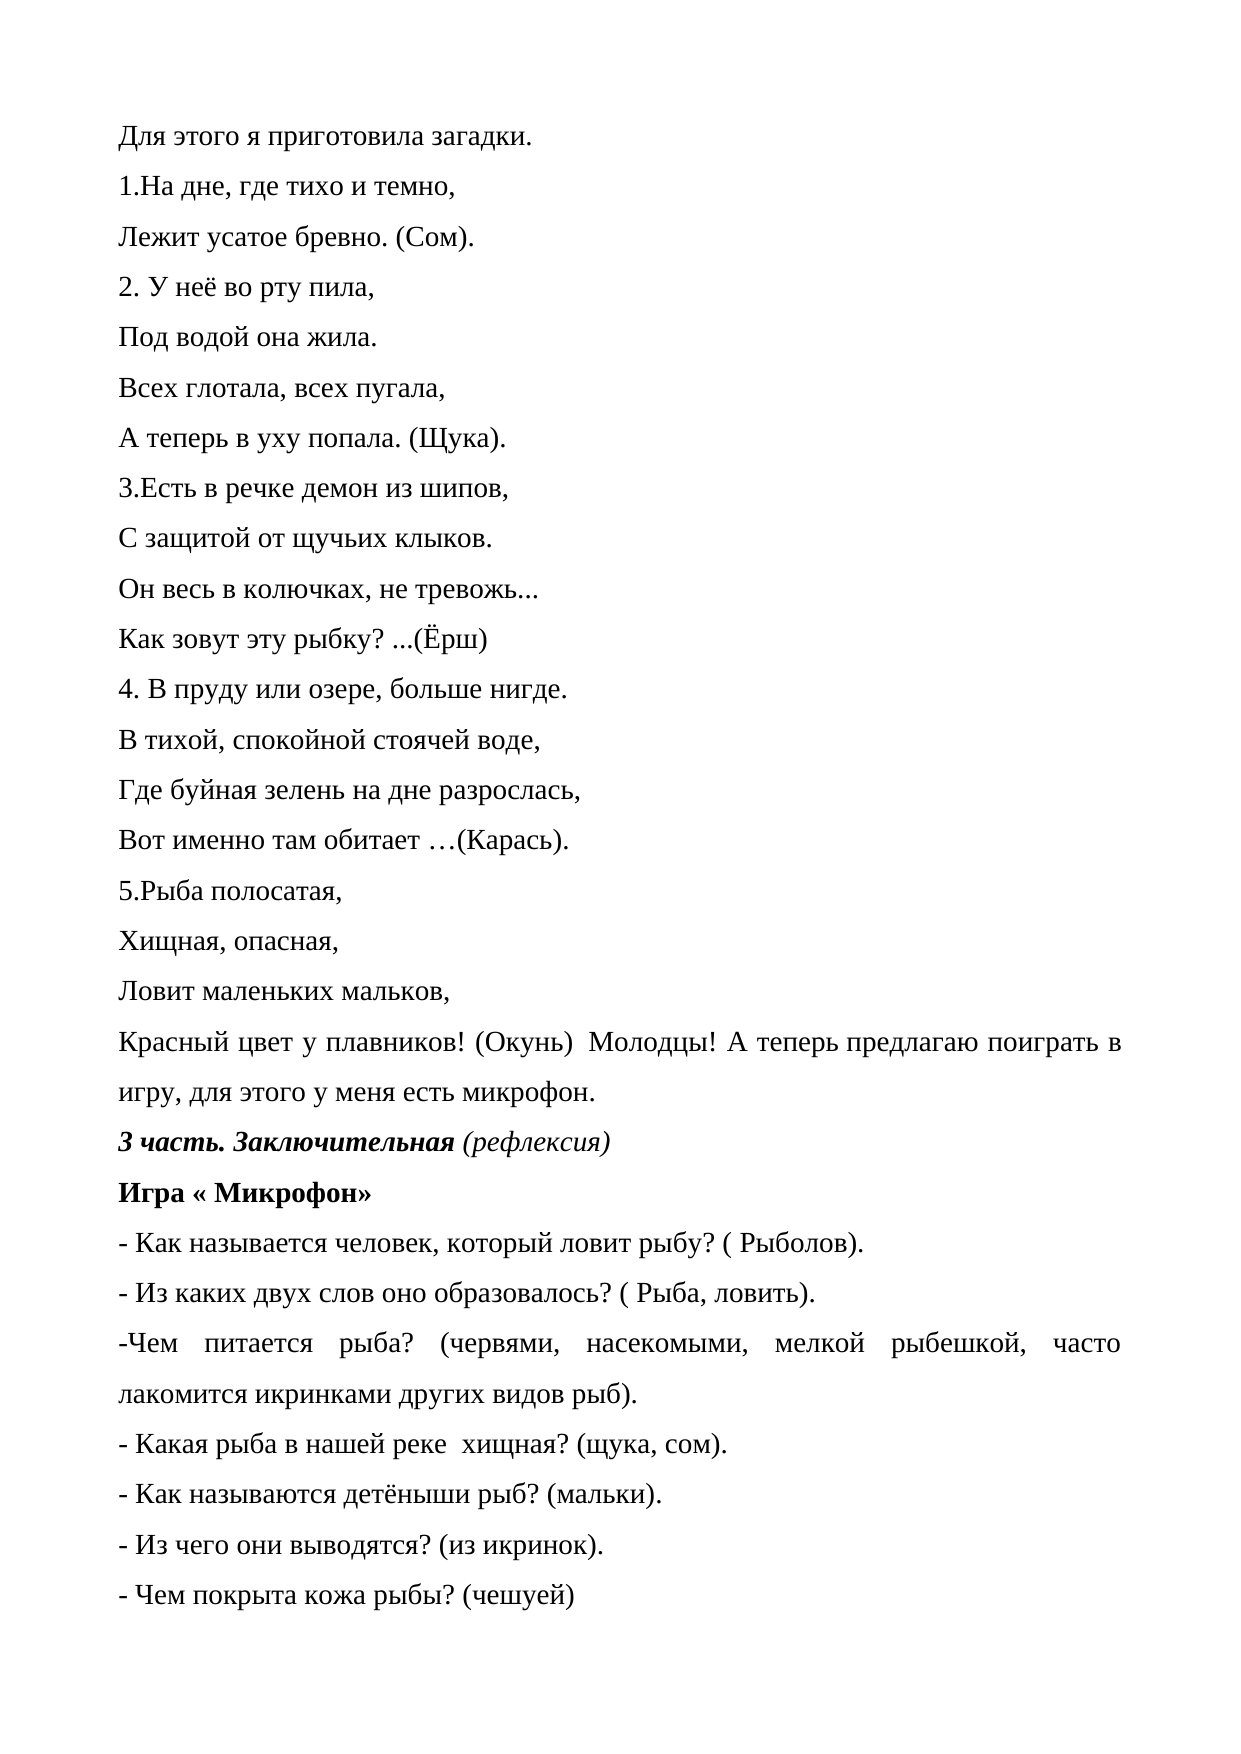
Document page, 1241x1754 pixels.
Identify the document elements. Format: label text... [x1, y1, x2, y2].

text 3.Есть в речке демон из шипов, [118, 470, 1122, 504]
text -Чем питается рыба? (червями, насекомыми, мелкой рыбешкой, часто лакомится икринками других видов рыб). [118, 1326, 1122, 1409]
text 1.На дне, где тихо и темно, [118, 168, 1122, 202]
text 3 часть. Заключительная (рефлексия) [118, 1124, 1122, 1158]
text Хищная, опасная, [118, 923, 1122, 957]
text Он весь в колючках, не тревожь... [118, 571, 1122, 604]
text - Из чего они выводятся? (из икринок). [118, 1527, 1122, 1560]
text - Как называется человек, который ловит рыбу? ( Рыболов). [118, 1225, 1122, 1258]
text Вот именно там обитает …(Карась). [118, 822, 1122, 856]
text Под водой она жила. [118, 319, 1122, 353]
text А теперь в уху попала. (Щука). [118, 420, 1122, 453]
text - Какая рыба в нашей реке хищная? (щука, сом). [118, 1426, 1122, 1460]
text - Из каких двух слов оно образовалось? ( Рыба, ловить). [118, 1275, 1122, 1309]
text Игра « Микрофон» [118, 1175, 1122, 1208]
text Всех глотала, всех пугала, [118, 370, 1122, 403]
text Лежит усатое бревно. (Сом). [118, 219, 1122, 252]
text Как зовут эту рыбку? ...(Ёрш) [118, 621, 1122, 655]
text 4. В пруду или озере, больше нигде. [118, 672, 1122, 705]
text - Чем покрыта кожа рыбы? (чешуей) [118, 1577, 1122, 1611]
text В тихой, спокойной стоячей воде, [118, 722, 1122, 755]
text Красный цвет у плавников! (Окунь) Молодцы! А теперь предлагаю поиграть в игру, для этого у меня есть микрофон. [118, 1024, 1122, 1108]
text Где буйная зелень на дне разрослась, [118, 772, 1122, 806]
text - Как называются детёныши рыб? (мальки). [118, 1477, 1122, 1510]
text 2. У неё во рту пила, [118, 269, 1122, 303]
text Ловит маленьких мальков, [118, 973, 1122, 1007]
text Для этого я приготовила загадки. [118, 118, 1122, 152]
text 5.Рыба полосатая, [118, 873, 1122, 906]
text С защитой от щучьих клыков. [118, 521, 1122, 554]
